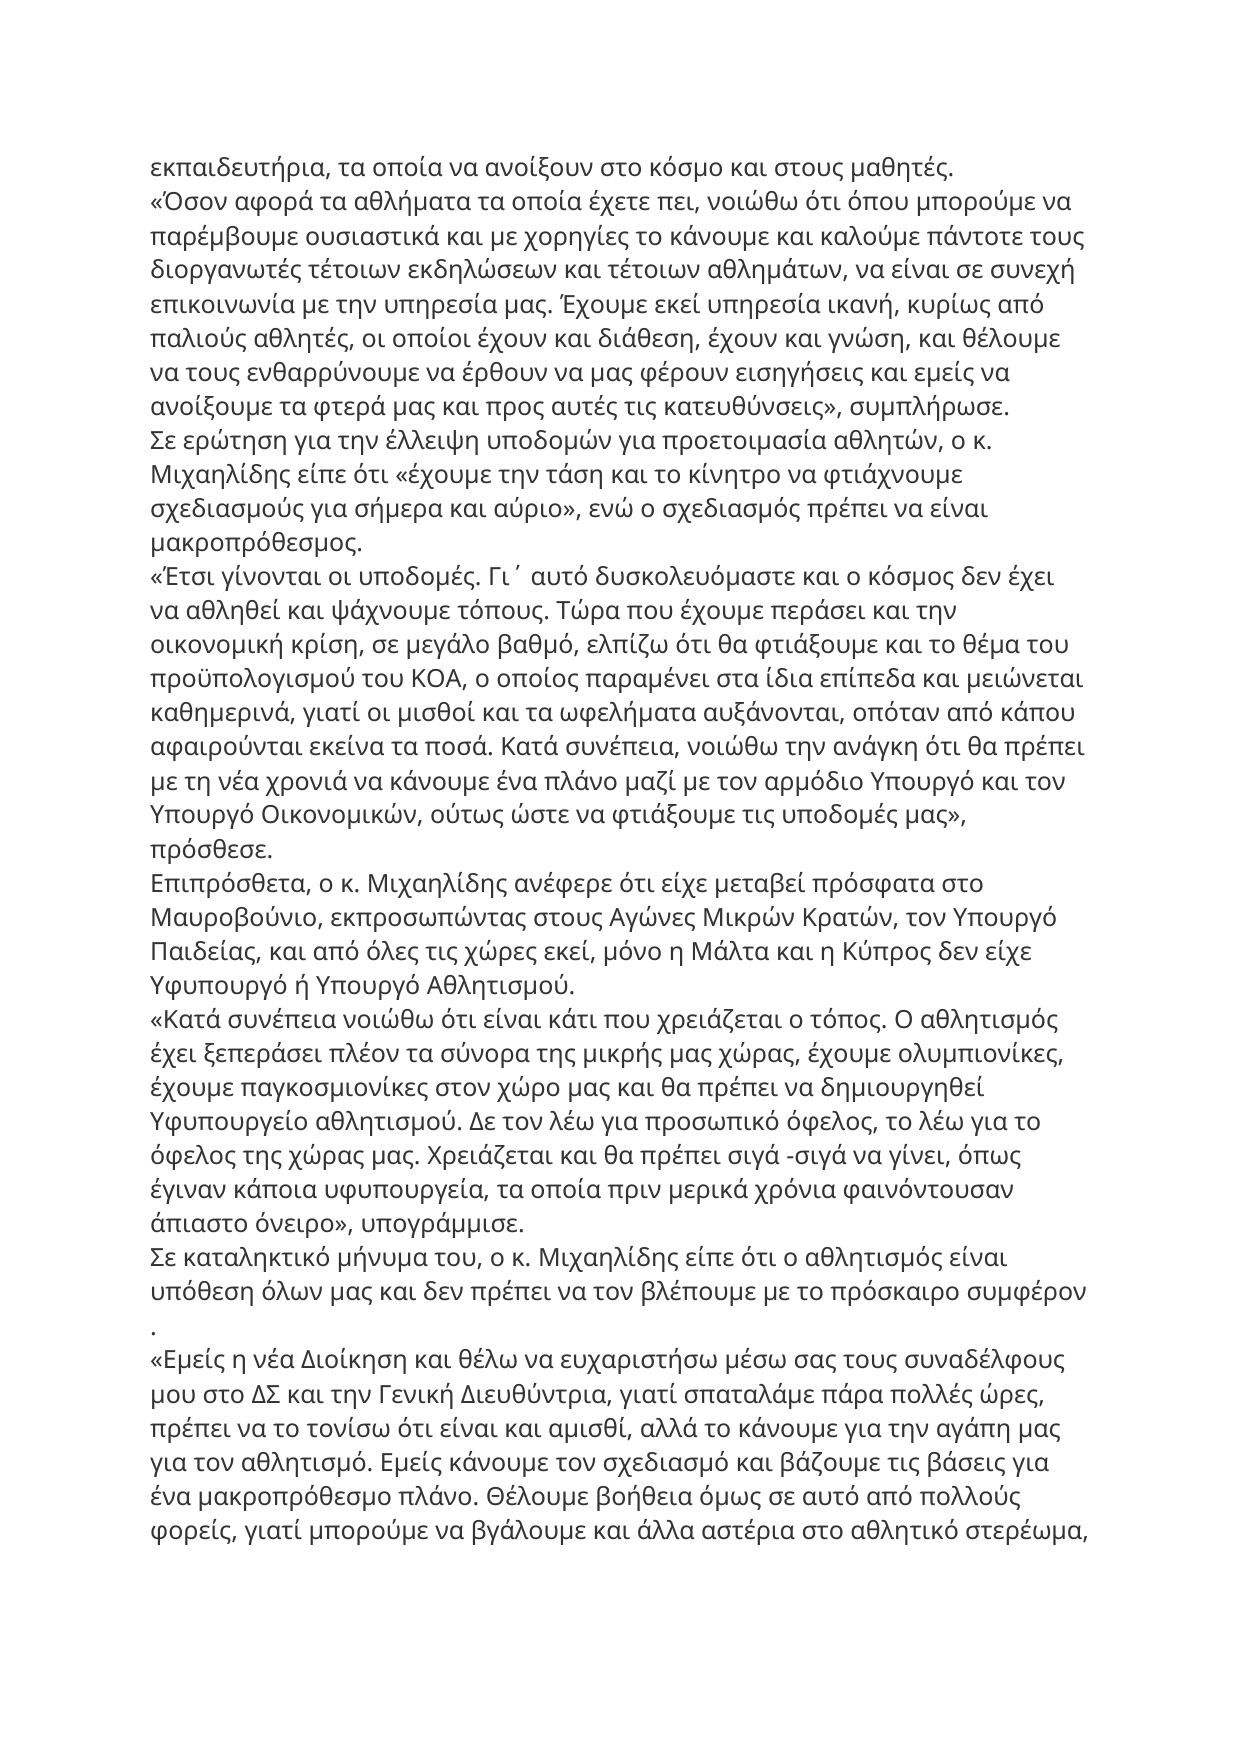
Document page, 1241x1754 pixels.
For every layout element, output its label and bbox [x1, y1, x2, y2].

text [150, 150, 1090, 1547]
